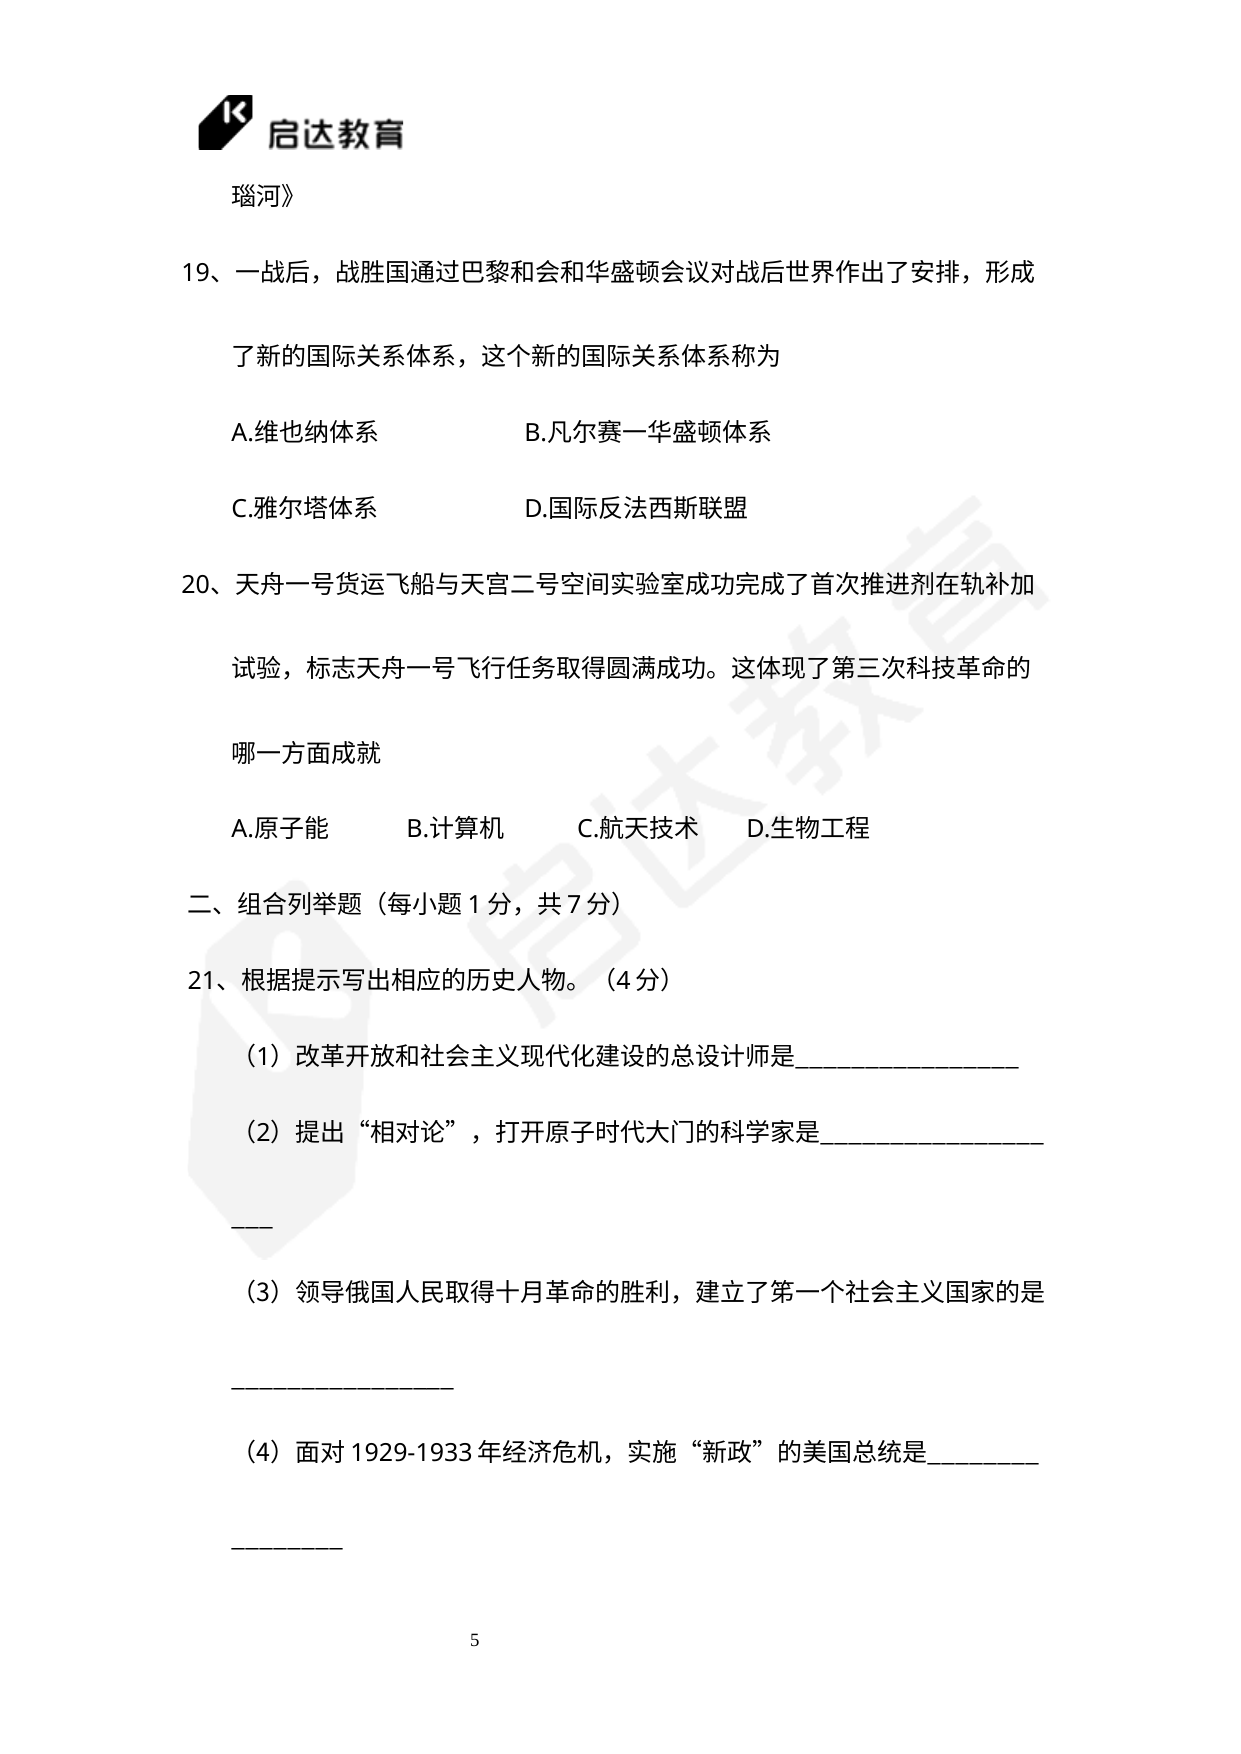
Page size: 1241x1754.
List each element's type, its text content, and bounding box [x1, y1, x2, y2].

text 二、组合列举题（每小题1分，共7分） [187, 870, 1053, 935]
text （2）提出“相对论”，打开原子时代大门的科学家是___________________ [231, 1098, 1053, 1247]
text 19、一战后，战胜国通过巴黎和会和华盛顿会议对战后世界作出了安排，形成了新的国际关系体系，这个新的国际关系体系称为 [181, 238, 1053, 387]
text 20、天舟一号货运飞船与天宫二号空间实验室成功完成了首次推进剂在轨补加试验，标志天舟一号飞行任务取得圆满成功。这体现了第三次科技革命的哪一方面成就 [181, 550, 1053, 784]
text A.《维也纳森林序曲》 B.《英雄交响曲》 C. 《春之声》 D.《蓝色多瑙河》 [231, 162, 1053, 227]
text C.雅尔塔体系 D.国际反法西斯联盟 [231, 474, 1053, 539]
text A.维也纳体系 B.凡尔赛一华盛顿体系 [231, 398, 1053, 463]
text （1）改革开放和社会主义现代化建设的总设计师是________________ [231, 1022, 1053, 1087]
text 21、根据提示写出相应的历史人物。（4分） [187, 946, 1053, 1011]
text （4）面对1929-1933年经济危机，实施“新政”的美国总统是________________ [231, 1418, 1053, 1568]
text （3）领导俄国人民取得十月革命的胜利，建立了笫一个社会主义国家的是________________ [231, 1258, 1053, 1408]
text A.原子能 B.计算机 C.航天技术 D.生物工程 [231, 794, 1053, 859]
picture [198, 95, 404, 150]
